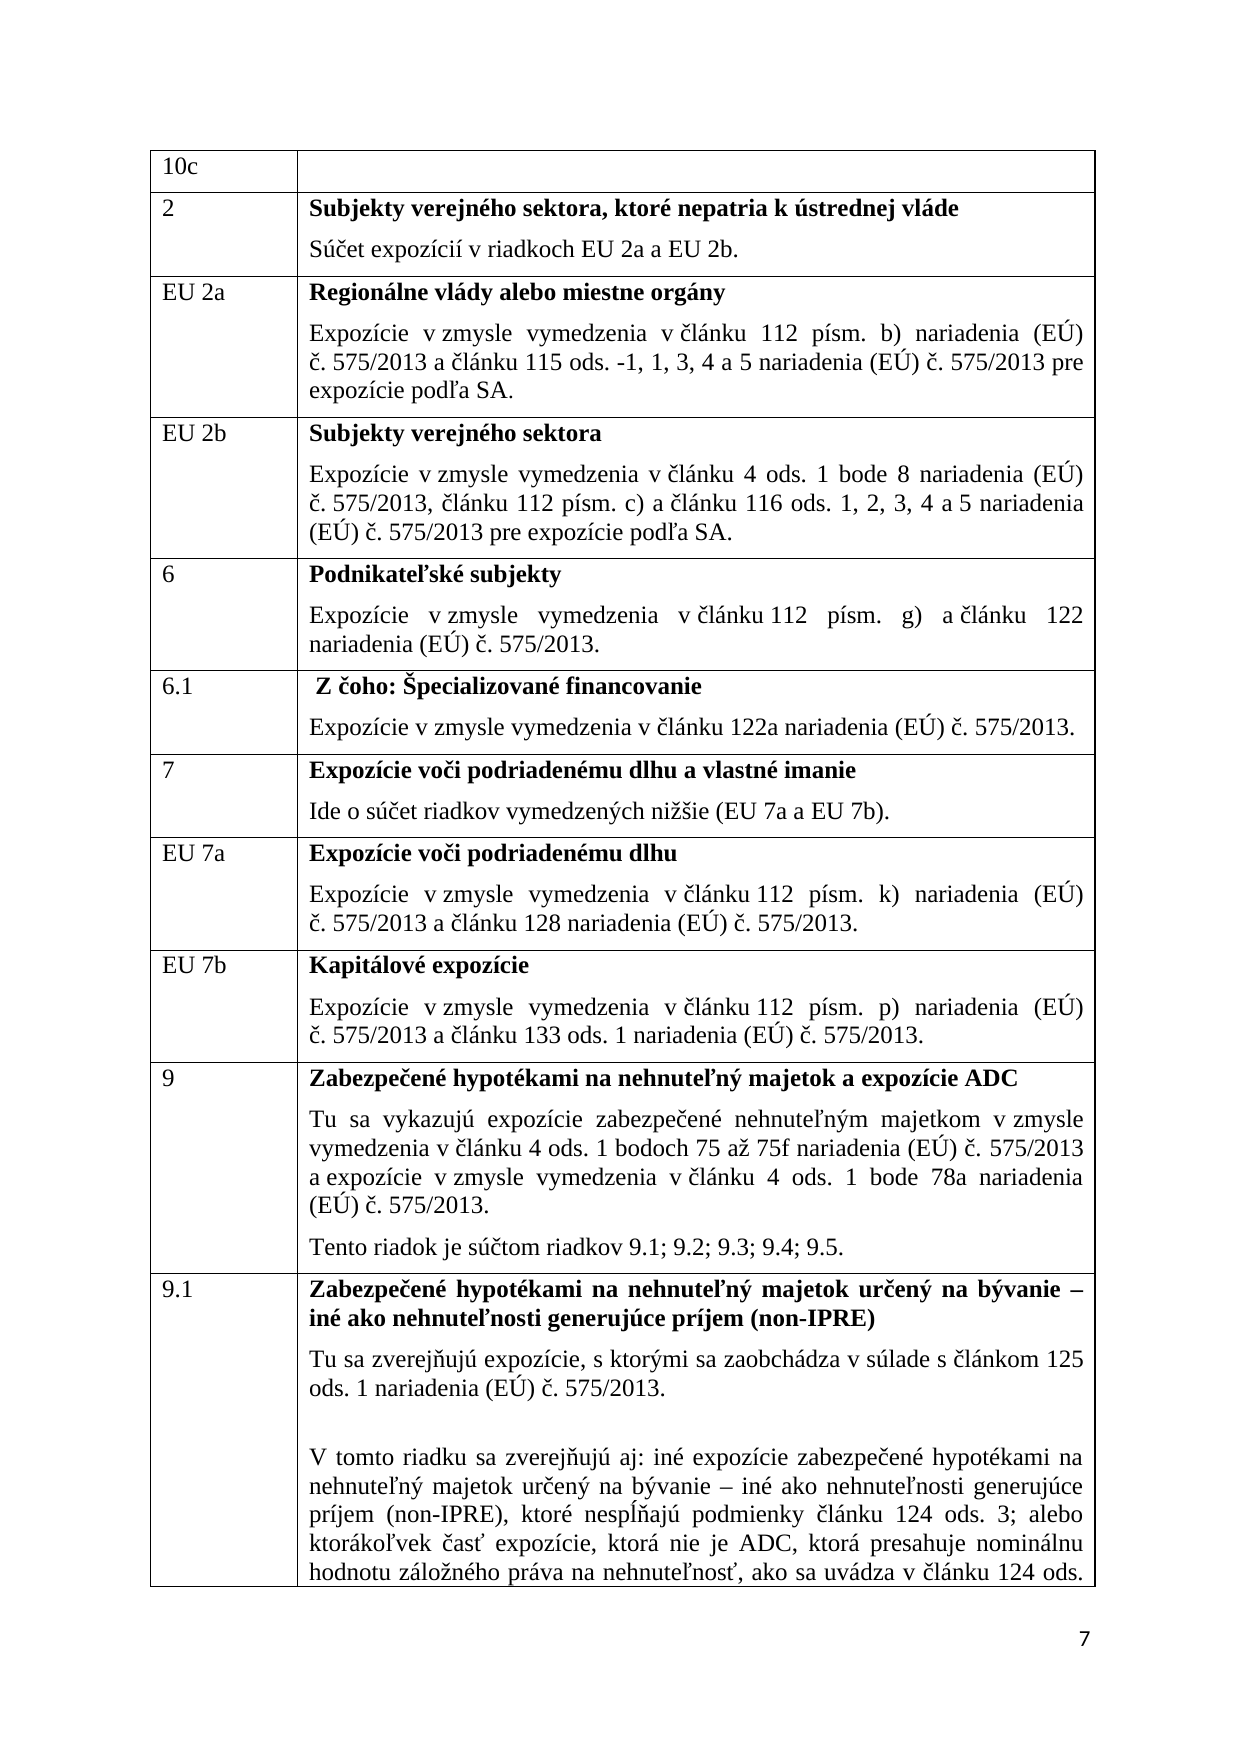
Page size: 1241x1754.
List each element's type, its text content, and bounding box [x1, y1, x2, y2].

table_cell Expozície voči podriadenému dlhu Expozície v zmysle vymedzenia v článku 112 písm. k) nariadenia (EÚ) č. 575/2013 a článku 128 nariadenia (EÚ) č. 575/2013. [298, 838, 1094, 949]
table_cell 9 [151, 1063, 297, 1273]
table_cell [298, 1274, 1094, 1586]
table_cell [151, 151, 297, 192]
table_cell Regionálne vlády alebo miestne orgány Expozície v zmysle vymedzenia v článku 112 písm. b) nariadenia (EÚ) č. 575/2013 a článku 115 ods. -1, 1, 3, 4 a 5 nariadenia (EÚ) č. 575/2013 pre expozície podľa SA. [298, 277, 1094, 417]
table_cell EU 7b [151, 951, 297, 1062]
table_cell 6 [151, 559, 297, 670]
table_cell 7 [151, 755, 297, 837]
table_cell Subjekty verejného sektora Expozície v zmysle vymedzenia v článku 4 ods. 1 bode 8 nariadenia (EÚ) č. 575/2013, článku 112 písm. c) a článku 116 ods. 1, 2, 3, 4 a 5 nariadenia (EÚ) č. 575/2013 pre expozície podľa SA. [298, 418, 1094, 558]
table_cell Kapitálové expozície Expozície v zmysle vymedzenia v článku 112 písm. p) nariadenia (EÚ) č. 575/2013 a článku 133 ods. 1 nariadenia (EÚ) č. 575/2013. [298, 951, 1094, 1062]
table_cell Podnikateľské subjekty Expozície v zmysle vymedzenia v článku 112 písm. g) a článku 122 nariadenia (EÚ) č. 575/2013. [298, 559, 1094, 670]
table_cell Subjekty verejného sektora, ktoré nepatria k ústrednej vláde Súčet expozícií v riadkoch EU 2a a EU 2b. [298, 193, 1094, 276]
table_cell 6.1 [151, 671, 297, 754]
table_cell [298, 151, 1094, 192]
table_cell Z čoho: Špecializované financovanie Expozície v zmysle vymedzenia v článku 122a nariadenia (EÚ) č. 575/2013. [298, 671, 1094, 754]
table_cell Expozície voči podriadenému dlhu a vlastné imanie Ide o súčet riadkov vymedzených nižšie (EU 7a a EU 7b). [298, 755, 1094, 837]
table_cell EU 2b [151, 418, 297, 558]
table_cell EU 2a [151, 277, 297, 417]
table_cell EU 7a [151, 838, 297, 949]
table_cell Zabezpečené hypotékami na nehnuteľný majetok a expozície ADC Tu sa vykazujú expozície zabezpečené nehnuteľným majetkom v zmysle vymedzenia v článku 4 ods. 1 bodoch 75 až 75f nariadenia (EÚ) č. 575/2013 a expozície v zmysle vymedzenia v článku 4 ods. 1 bode 78a nariadenia (EÚ) č. 575/2013. Tento riadok je súčtom riadkov 9.1; 9.2; 9.3; 9.4; 9.5. [298, 1063, 1094, 1273]
table_cell 9.1 [151, 1274, 297, 1586]
table_cell 2 [151, 193, 297, 276]
